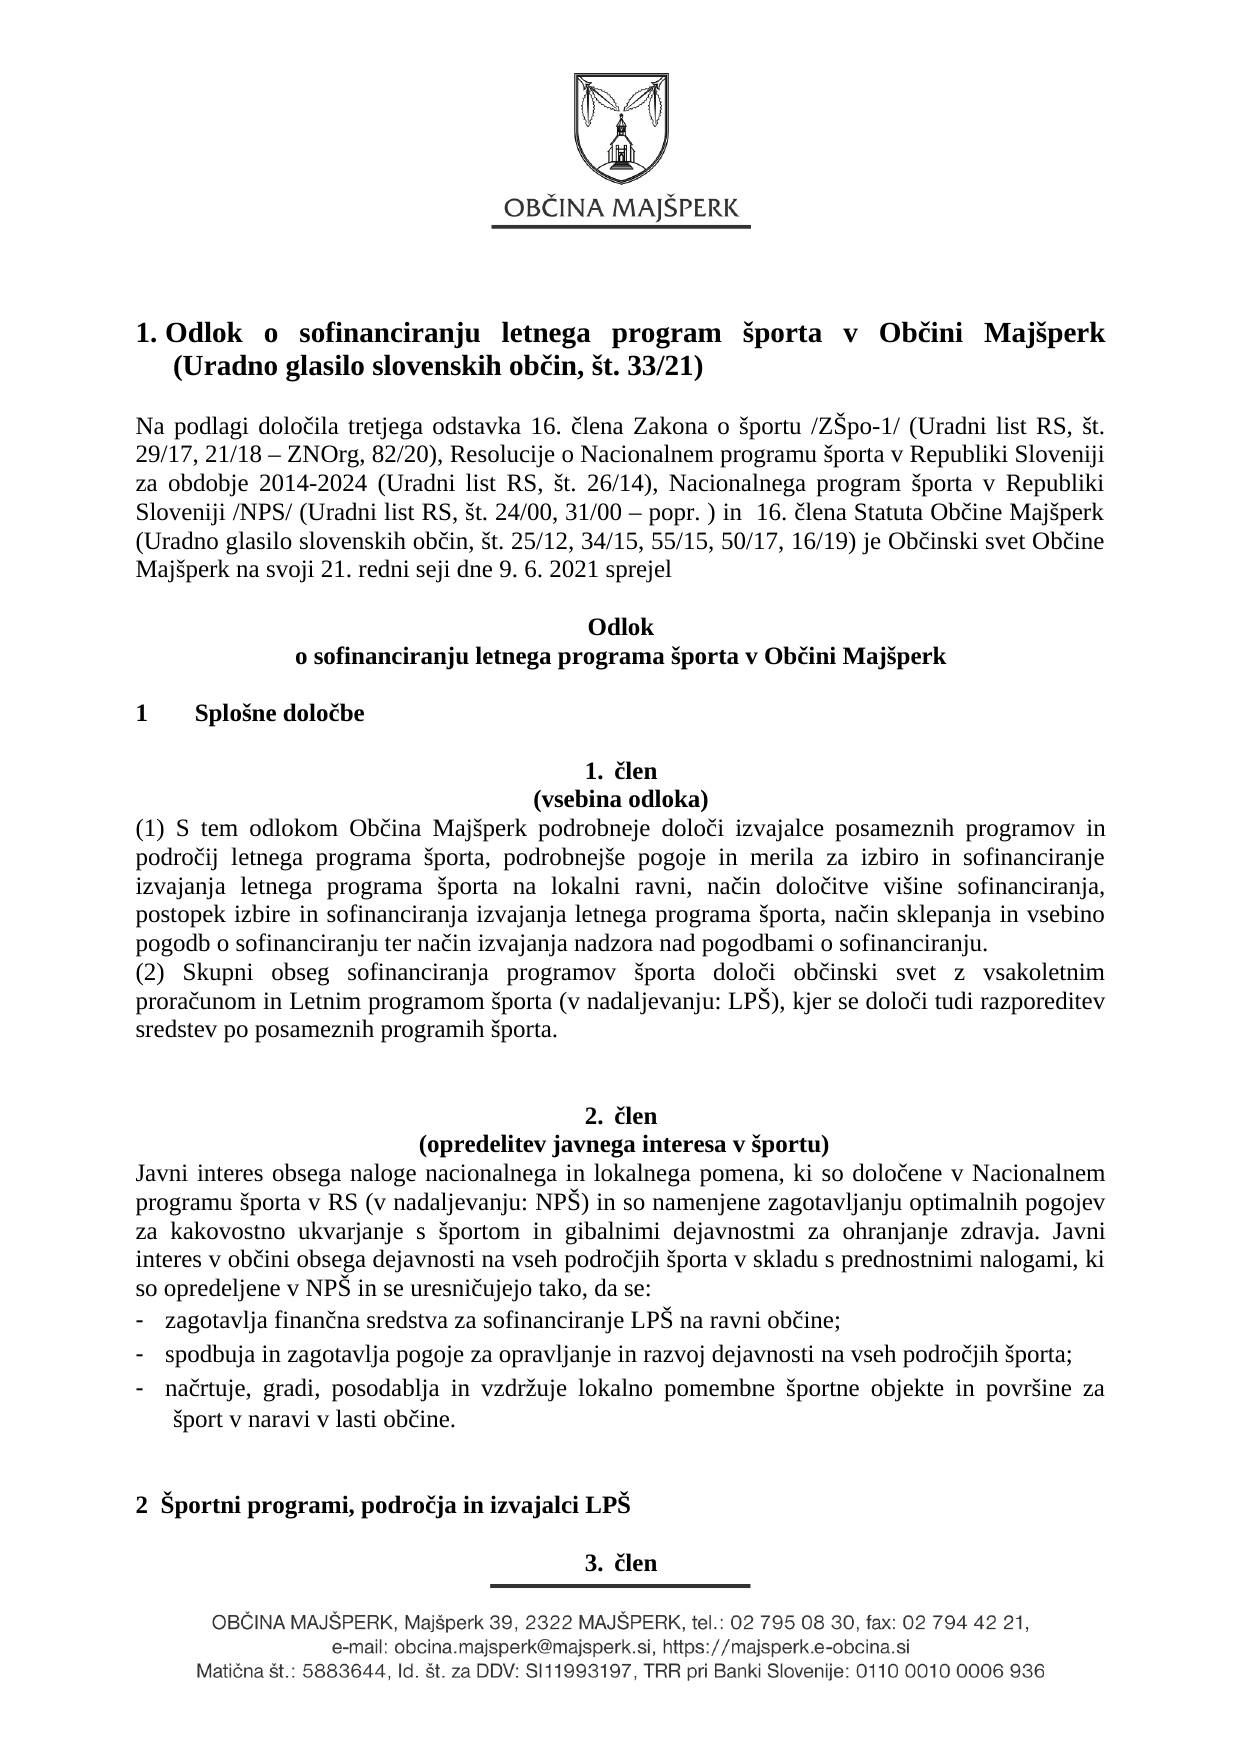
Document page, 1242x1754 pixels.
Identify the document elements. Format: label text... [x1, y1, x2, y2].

text Na podlagi določila tretjega odstavka 16. člena Zakona o športu /ZŠpo-1/ (Uradni list RS, št. 29/17, 21/18 – ZNOrg, 82/20), Resolucije o Nacionalnem programu športa v Republiki Sloveniji za obdobje 2014-2024 (Uradni list RS, št. 26/14), Nacionalnega program športa v Republiki Sloveniji /NPS/ (Uradni list RS, št. 24/00, 31/00 – popr. ) in 16. člena Statuta Občine Majšperk (Uradno glasilo slovenskih občin, št. 25/12, 34/15, 55/15, 50/17, 16/19) je Občinski svet Občine Majšperk na svoji 21. redni seji dne 9. 6. 2021 sprejel [135, 411, 1106, 583]
list člen [135, 1101, 1106, 1129]
list spodbuja in zagotavlja pogoje za opravljanje in razvoj dejavnosti na vseh področjih športa; [135, 1336, 1106, 1370]
list člen [135, 1548, 1106, 1577]
list načrtuje, gradi, posodablja in vzdržuje lokalno pomembne športne objekte in površine za šport v naravi v lasti občine. [135, 1370, 1106, 1433]
picture [197, 1584, 1044, 1681]
text (vsebina odloka) [135, 784, 1106, 813]
list zagotavlja finančna sredstva za sofinanciranje LPŠ na ravni občine; [135, 1302, 1106, 1336]
picture [491, 73, 751, 229]
text o sofinanciranju letnega programa športa v Občini Majšperk [135, 641, 1106, 669]
text Javni interes obsega naloge nacionalnega in lokalnega pomena, ki so določene v Nacionalnem programu športa v RS (v nadaljevanju: NPŠ) in so namenjene zagotavljanju optimalnih pogojev za kakovostno ukvarjanje s športom in gibalnimi dejavnostmi za ohranjanje zdravja. Javni interes v občini obsega dejavnosti na vseh področjih športa v skladu s prednostnimi nalogami, ki so opredeljene v NPŠ in se uresničujejo tako, da se: [135, 1158, 1106, 1302]
text 2 Športni programi, področja in izvajalci LPŠ [135, 1490, 1106, 1519]
text (1) S tem odlokom Občina Majšperk podrobneje določi izvajalce posameznih programov in področij letnega programa športa, podrobnejše pogoje in merila za izbiro in sofinanciranje izvajanja letnega programa športa na lokalni ravni, način določitve višine sofinanciranja, postopek izbire in sofinanciranja izvajanja letnega programa športa, način sklepanja in vsebino pogodb o sofinanciranju ter način izvajanja nadzora nad pogodbami o sofinanciranju. [135, 813, 1106, 957]
text 1 Splošne določbe [135, 698, 1106, 727]
text (opredelitev javnega interesa v športu) [135, 1129, 1106, 1158]
list Odlok o sofinanciranju letnega program športa v Občini Majšperk (Uradno glasilo slovenskih občin, št. 33/21) [135, 315, 1106, 382]
list člen [135, 756, 1106, 784]
text (2) Skupni obseg sofinanciranja programov športa določi občinski svet z vsakoletnim proračunom in Letnim programom športa (v nadaljevanju: LPŠ), kjer se določi tudi razporeditev sredstev po posameznih programih športa. [135, 957, 1106, 1043]
text Odlok [135, 612, 1106, 641]
